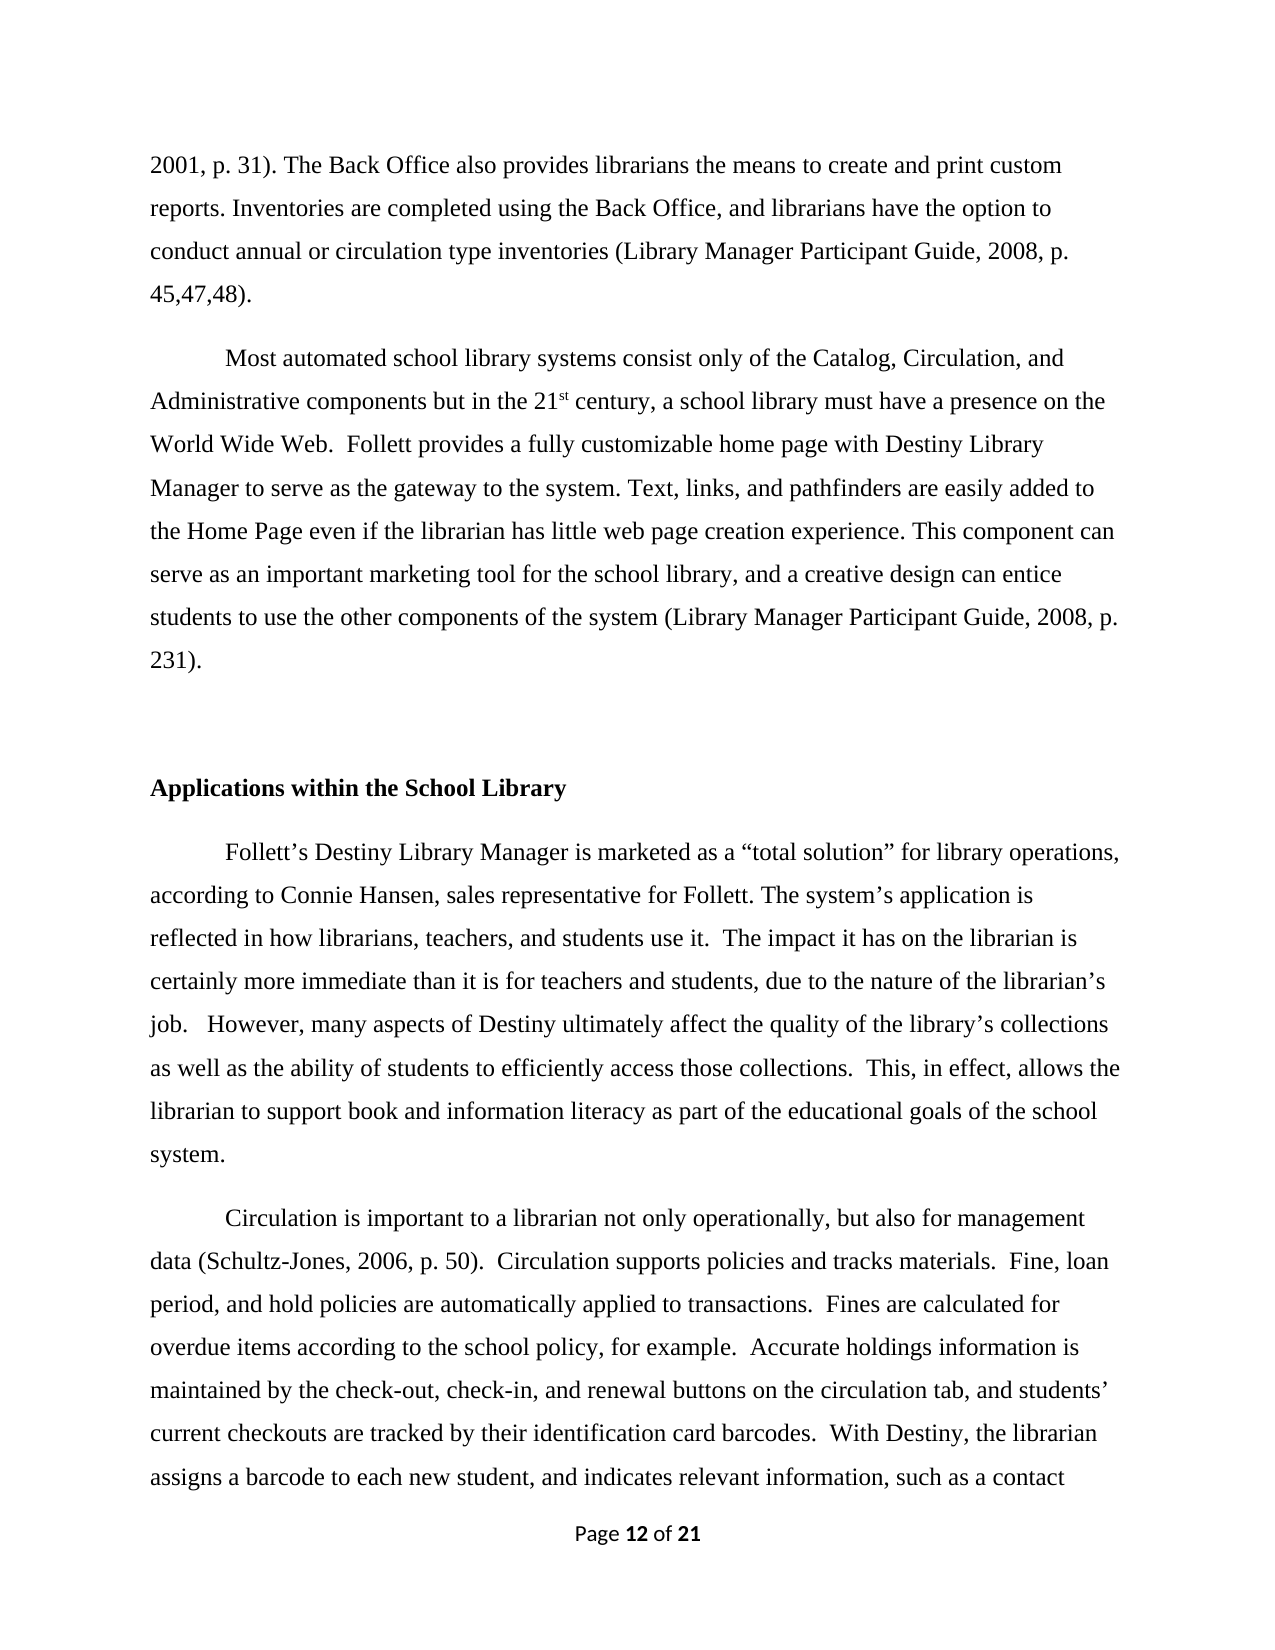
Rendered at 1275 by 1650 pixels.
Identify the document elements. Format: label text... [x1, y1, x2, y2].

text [150, 1203, 1125, 1490]
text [150, 150, 1125, 308]
text Applications within the School Library [150, 773, 1125, 802]
text Most automated school library systems consist only of the Catalog, Circulation, and Administrative components but in the 21st century, a school library must have a presence on the World Wide Web. Follett provides a fully customizable home page with Destiny Library Manager to serve as the gateway to the system. Text, links, and pathfinders are easily added to the Home Page even if the librarian has little web page creation experience. This component can serve as an important marketing tool for the school library, and a creative design can entice students to use the other components of the system (Library Manager Participant Guide, 2008, p. 231). [150, 343, 1125, 674]
text Follett’s Destiny Library Manager is marketed as a “total solution” for library operations, according to Connie Hansen, sales representative for Follett. The system’s application is reflected in how librarians, teachers, and students use it. The impact it has on the librarian is certainly more immediate than it is for teachers and students, due to the nature of the librarian’s job. However, many aspects of Destiny ultimately affect the quality of the library’s collections as well as the ability of students to efficiently access those collections. This, in effect, allows the librarian to support book and information literacy as part of the educational goals of the school system. [150, 837, 1125, 1168]
